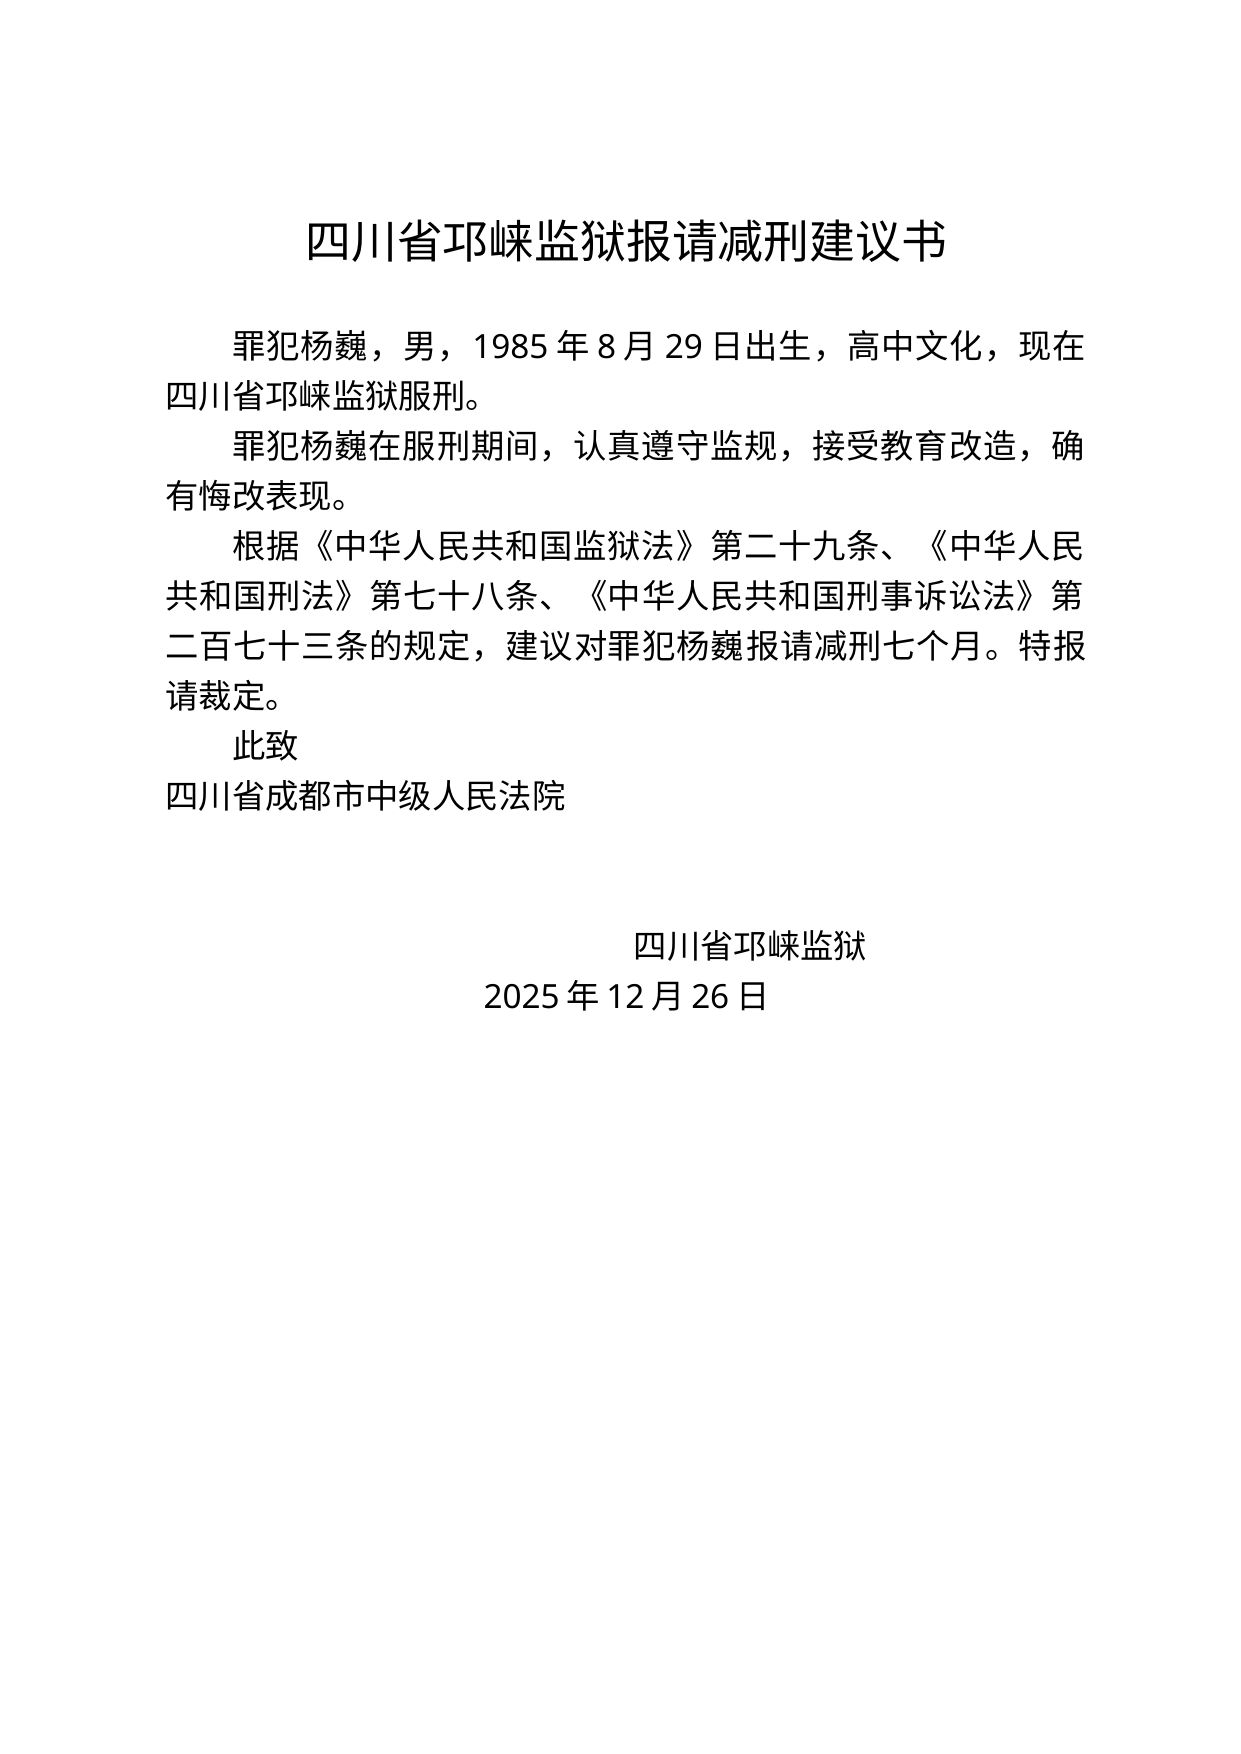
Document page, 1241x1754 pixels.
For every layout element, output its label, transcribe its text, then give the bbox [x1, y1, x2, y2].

text 根据《中华人民共和国监狱法》第二十九条、《中华人民共和国刑法》第七十八条、《中华人民共和国刑事诉讼法》第二百七十三条的规定，建议对罪犯杨巍报请减刑七个月。特报请裁定。 [165, 518, 1087, 718]
text 四川省邛崃监狱 [165, 918, 1087, 968]
text 2025年12月26日 [165, 968, 1087, 1018]
text 此致 [165, 718, 1087, 768]
text 四川省成都市中级人民法院 [165, 768, 1087, 818]
text 四川省邛崃监狱报请减刑建议书 [165, 218, 1087, 268]
text 罪犯杨巍，男，1985年8月29日出生，高中文化，现在四川省邛崃监狱服刑。 [165, 318, 1087, 418]
text 罪犯杨巍在服刑期间，认真遵守监规，接受教育改造，确有悔改表现。 [165, 418, 1087, 518]
